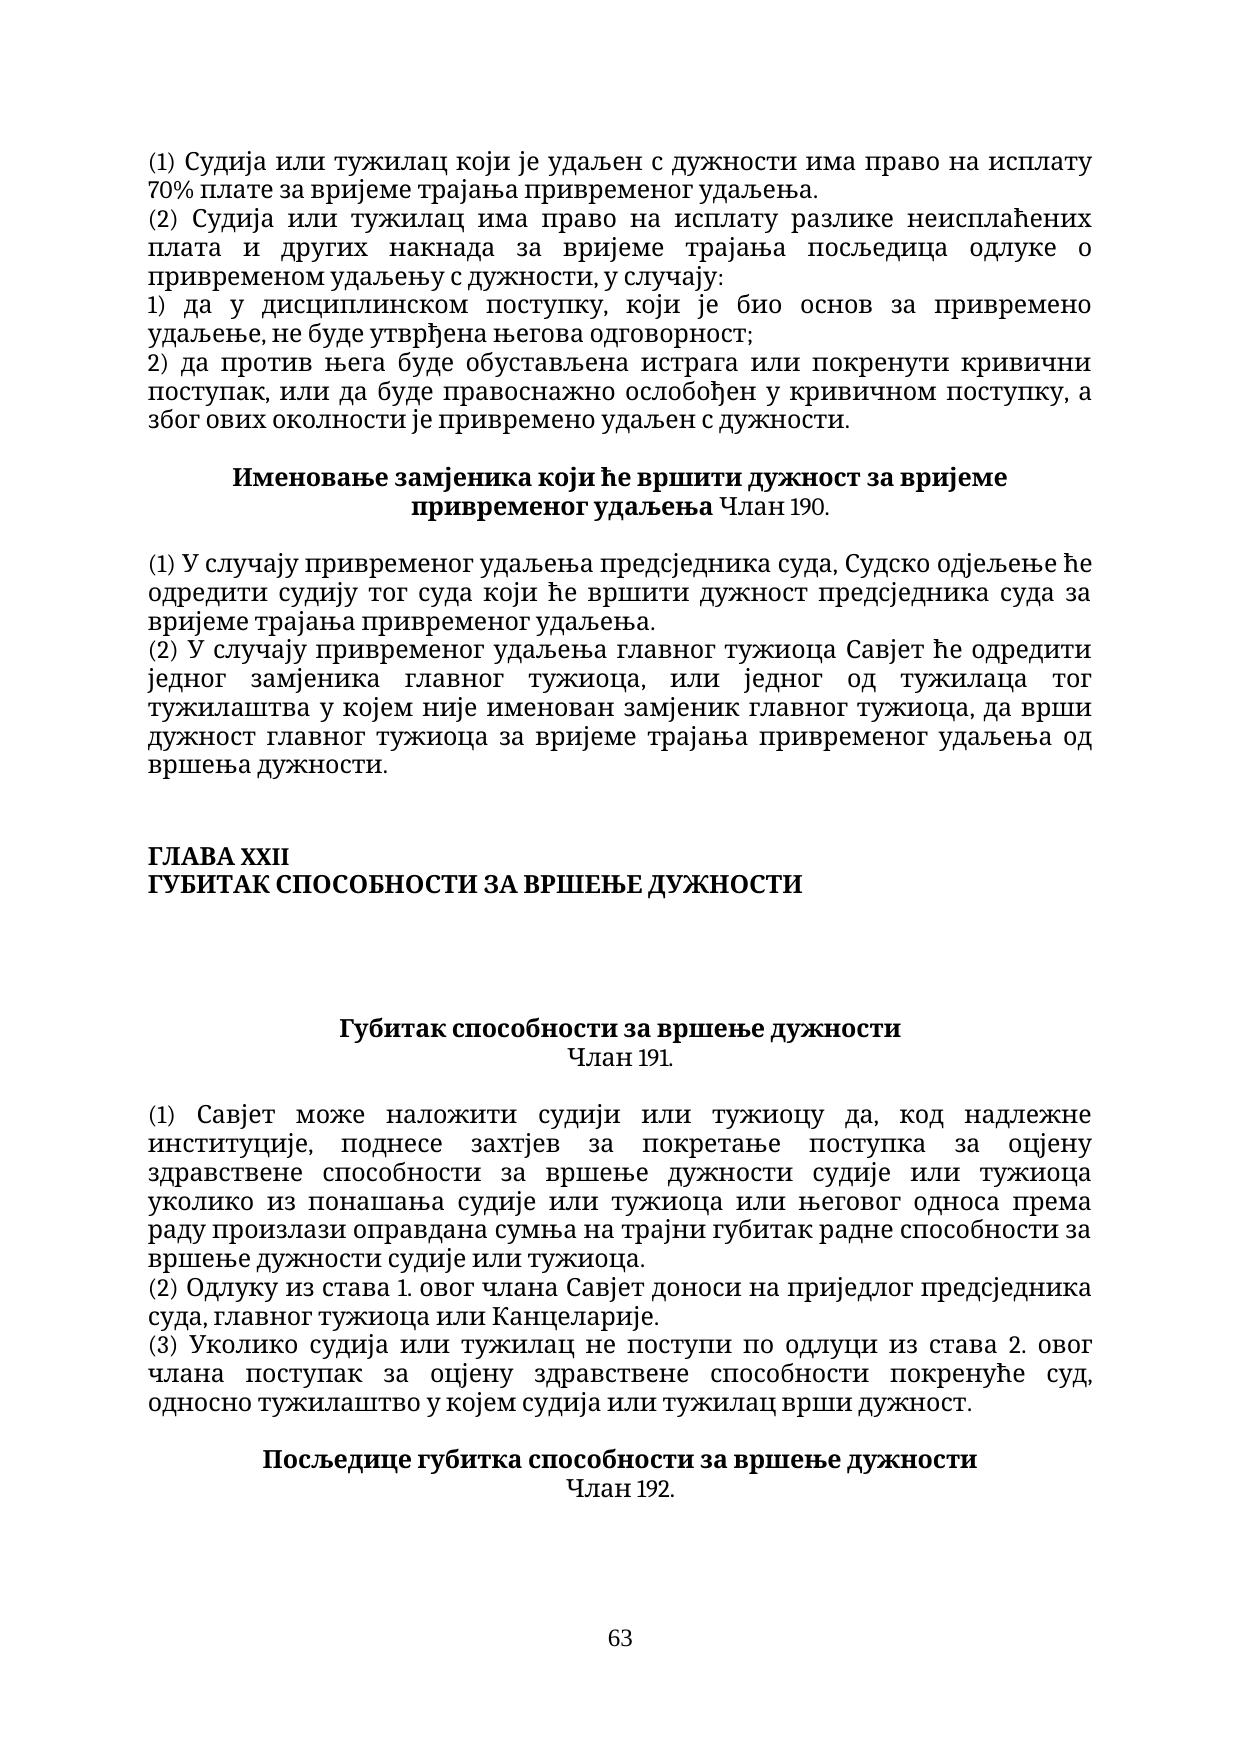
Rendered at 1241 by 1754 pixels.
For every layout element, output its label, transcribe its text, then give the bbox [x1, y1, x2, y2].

text 1) да у дисциплинском поступку, који је био основ за привремено удаљење, не буде утврђена његова одговорност; [148, 291, 1093, 349]
text 2) да против њега буде обустављена истрага или покренути кривични поступак, или да буде правоснажно ослобођен у кривичном поступку, а због ових околности је привремено удаљен с дужности. [148, 349, 1093, 435]
text Именовање замјеника који ће вршити дужност за вријеме привременог удаљења Члан 190. [148, 464, 1093, 521]
text Посљедице губитка способности за вршење дужности [148, 1446, 1093, 1475]
text (3) Уколико судија или тужилац не поступи по одлуци из става 2. овог члана поступак за оцјену здравствене способности покренуће суд, односно тужилаштво у којем судија или тужилац врши дужност. [148, 1331, 1093, 1417]
text (1) У случају привременог удаљења предсједника суда, Судско одјељење ће одредити судију тог суда који ће вршити дужност предсједника суда за вријеме трајања привременог удаљења. [148, 550, 1093, 636]
text (2) Судија или тужилац има право на исплату разлике неисплаћених плата и других накнада за вријеме трајања посљедица одлуке о привременом удаљењу с дужности, у случају: [148, 205, 1093, 291]
text Члан 191. [148, 1044, 1093, 1072]
text ГЛАВА XXII [148, 842, 1093, 871]
text (1) Савјет може наложити судији или тужиоцу да, код надлежне институције, поднесе захтјев за покретање поступка за оцјену здравствене способности за вршење дужности судије или тужиоца уколико из понашања судије или тужиоца или његовог односа према раду произлази оправдана сумња на трајни губитак радне способности за вршење дужности судије или тужиоца. [148, 1101, 1093, 1274]
text Члан 192. [148, 1475, 1093, 1504]
text (2) Одлуку из става 1. овог члана Савјет доноси на приједлог предсједника суда, главног тужиоца или Канцеларије. [148, 1274, 1093, 1331]
text ГУБИТАК СПОСОБНОСТИ ЗА ВРШЕЊЕ ДУЖНОСТИ [148, 871, 1093, 900]
text Губитак способности за вршење дужности [148, 1015, 1093, 1044]
text (2) У случају привременог удаљења главног тужиоца Савјет ће одредити једног замјеника главног тужиоца, или једног од тужилаца тог тужилаштва у којем није именован замјеник главног тужиоца, да врши дужност главног тужиоца за вријеме трајања привременог удаљења од вршења дужности. [148, 636, 1093, 780]
text (1) Судија или тужилац који је удаљен с дужности има право на исплату 70% плате за вријеме трајања привременог удаљења. [148, 148, 1093, 205]
